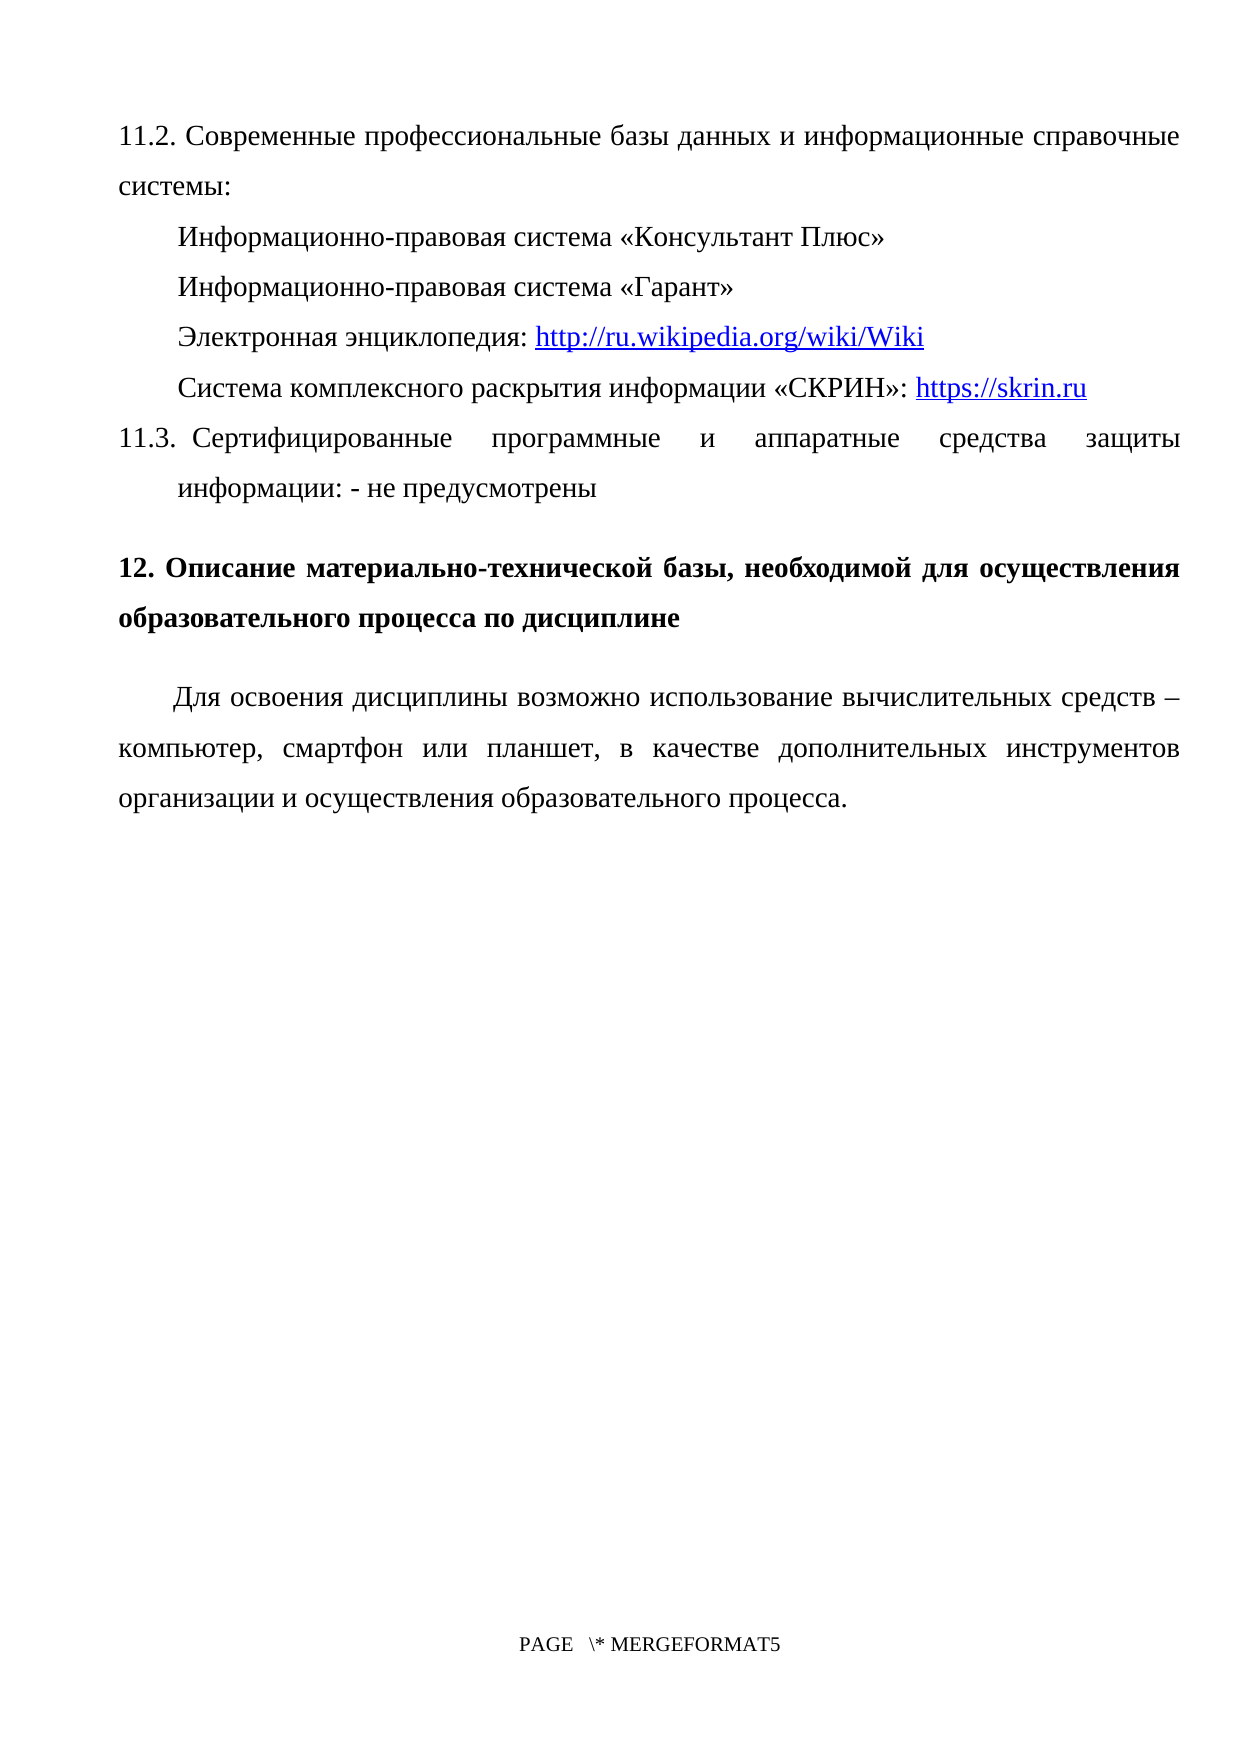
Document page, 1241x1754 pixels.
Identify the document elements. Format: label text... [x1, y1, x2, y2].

text Информационно-правовая система «Гарант» [177, 269, 1181, 303]
text Электронная энциклопедия: http://ru.wikipedia.org/wiki/Wiki [177, 319, 1181, 353]
text Система комплексного раскрытия информации «СКРИН»: https://skrin.ru [177, 370, 1181, 403]
subtitle 12. Описание материально-технической базы, необходимой для осуществления образовательного процесса по дисциплине [118, 550, 1181, 634]
text Информационно-правовая система «Консультант Плюс» [177, 219, 1181, 252]
text 11.2. Современные профессиональные базы данных и информационные справочные системы: [118, 118, 1181, 202]
text 11.3. Сертифицированные программные и аппаратные средства защиты информации: - не предусмотрены [118, 420, 1181, 504]
text Для освоения дисциплины возможно использование вычислительных средств – компьютер, смартфон или планшет, в качестве дополнительных инструментов организации и осуществления образовательного процесса. [118, 679, 1181, 814]
